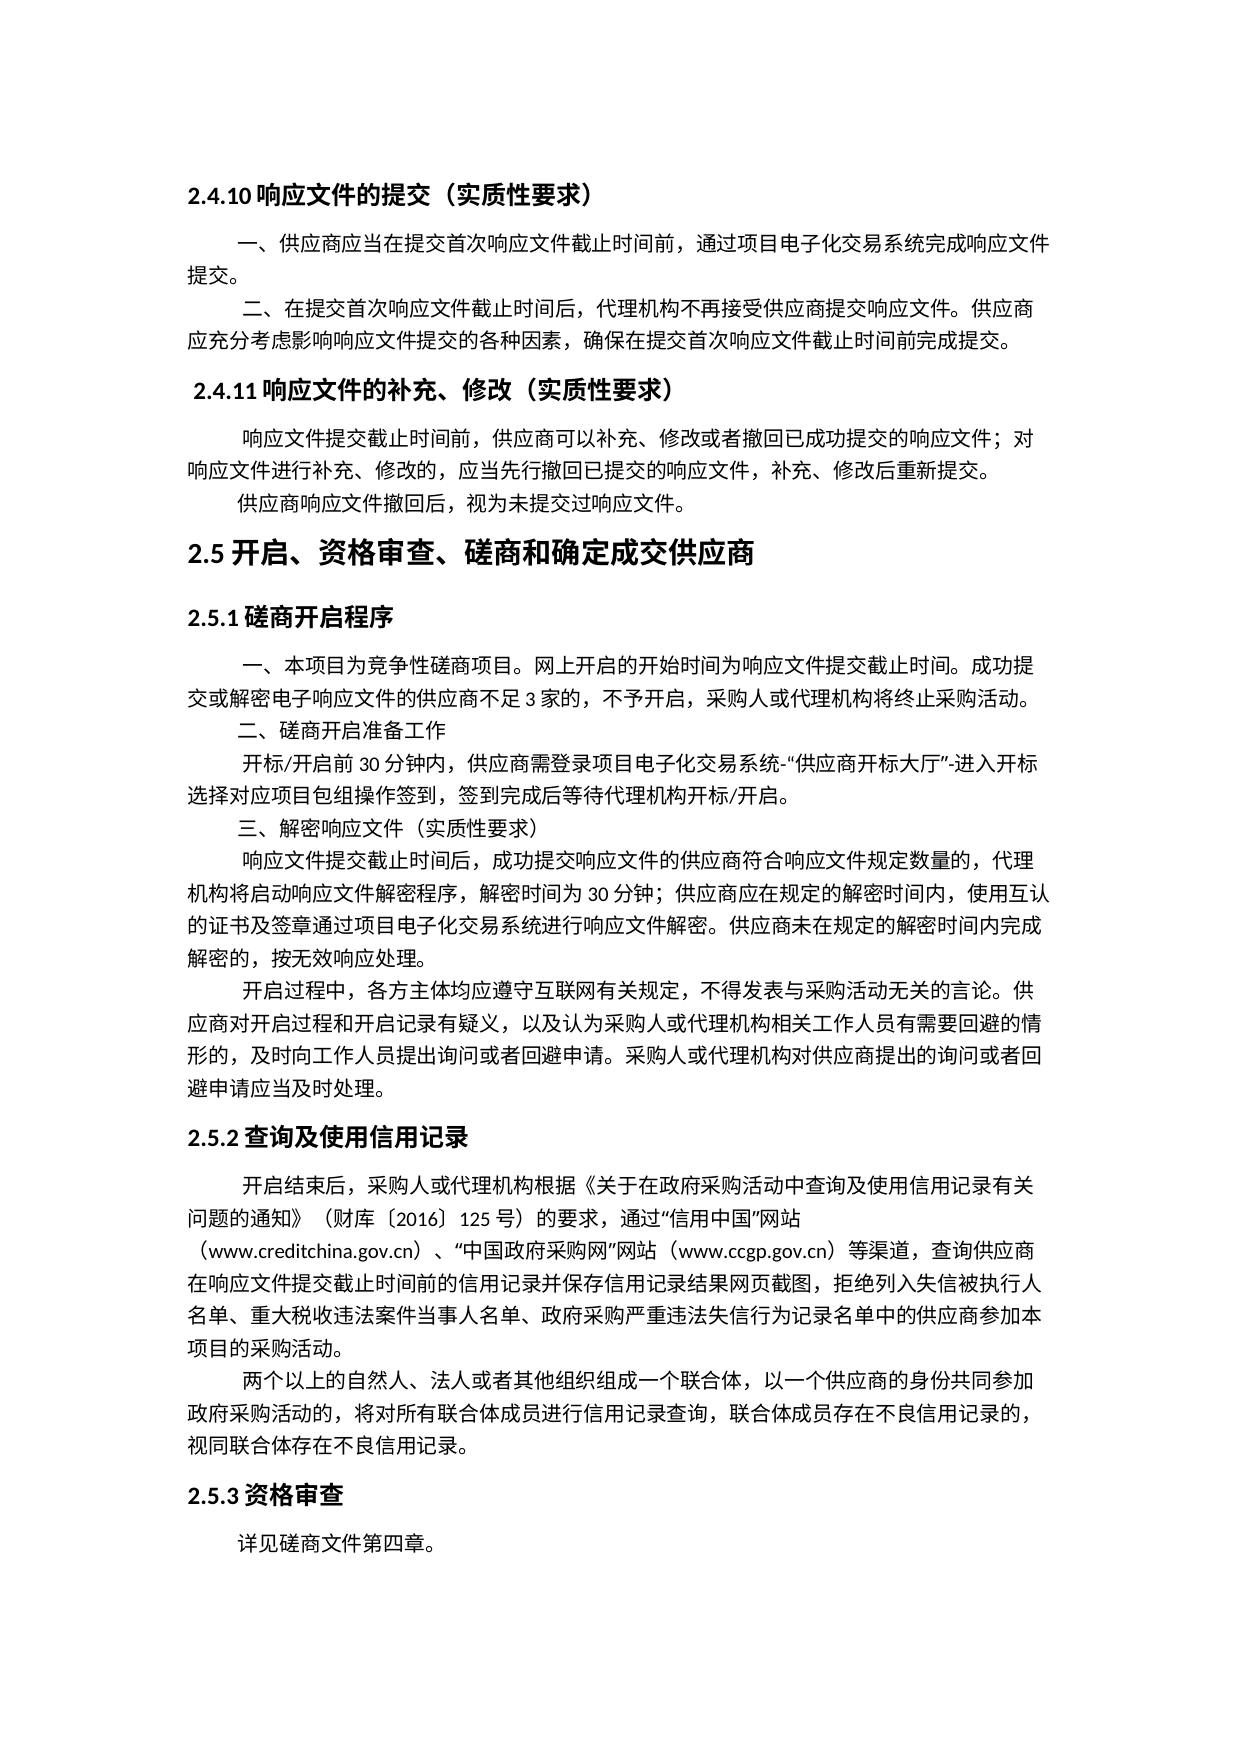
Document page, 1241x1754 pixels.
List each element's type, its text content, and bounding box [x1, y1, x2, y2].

text 三、解密响应文件（实质性要求） [187, 812, 1053, 844]
text 二、在提交首次响应文件截止时间后，代理机构不再接受供应商提交响应文件。供应商应充分考虑影响响应文件提交的各种因素，确保在提交首次响应文件截止时间前完成提交。 [187, 292, 1053, 357]
text 一、供应商应当在提交首次响应文件截止时间前，通过项目电子化交易系统完成响应文件提交。 [187, 227, 1053, 292]
text 2.5.1磋商开启程序 [187, 584, 1053, 649]
text 供应商响应文件撤回后，视为未提交过响应文件。 [187, 487, 1053, 519]
text 2.4.11响应文件的补充、修改（实质性要求） [187, 357, 1053, 422]
text 2.4.10响应文件的提交（实质性要求） [187, 162, 1053, 227]
text 二、磋商开启准备工作 [187, 714, 1053, 747]
text 响应文件提交截止时间前，供应商可以补充、修改或者撤回已成功提交的响应文件；对响应文件进行补充、修改的，应当先行撤回已提交的响应文件，补充、修改后重新提交。 [187, 422, 1053, 487]
text 开启结束后，采购人或代理机构根据《关于在政府采购活动中查询及使用信用记录有关问题的通知》（财库〔2016〕125号）的要求，通过“信用中国”网站（www.creditchina.gov.cn）、“中国政府采购网”网站（www.ccgp.gov.cn）等渠道，查询供应商在响应文件提交截止时间前的信用记录并保存信用记录结果网页截图，拒绝列入失信被执行人名单、重大税收违法案件当事人名单、政府采购严重违法失信行为记录名单中的供应商参加本项目的采购活动。 [187, 1169, 1053, 1364]
text 2.5.2查询及使用信用记录 [187, 1104, 1053, 1169]
text 响应文件提交截止时间后，成功提交响应文件的供应商符合响应文件规定数量的，代理机构将启动响应文件解密程序，解密时间为30分钟；供应商应在规定的解密时间内，使用互认的证书及签章通过项目电子化交易系统进行响应文件解密。供应商未在规定的解密时间内完成解密的，按无效响应处理。 [187, 844, 1053, 974]
text 2.5开启、资格审查、磋商和确定成交供应商 [187, 519, 1053, 584]
text 两个以上的自然人、法人或者其他组织组成一个联合体，以一个供应商的身份共同参加政府采购活动的，将对所有联合体成员进行信用记录查询，联合体成员存在不良信用记录的，视同联合体存在不良信用记录。 [187, 1364, 1053, 1462]
text 2.5.3资格审查 [187, 1462, 1053, 1527]
text 详见磋商文件第四章。 [187, 1527, 1053, 1559]
text 一、本项目为竞争性磋商项目。网上开启的开始时间为响应文件提交截止时间。成功提交或解密电子响应文件的供应商不足3家的，不予开启，采购人或代理机构将终止采购活动。 [187, 649, 1053, 714]
text 开启过程中，各方主体均应遵守互联网有关规定，不得发表与采购活动无关的言论。供应商对开启过程和开启记录有疑义，以及认为采购人或代理机构相关工作人员有需要回避的情形的，及时向工作人员提出询问或者回避申请。采购人或代理机构对供应商提出的询问或者回避申请应当及时处理。 [187, 974, 1053, 1104]
text 开标/开启前30分钟内，供应商需登录项目电子化交易系统-“供应商开标大厅”-进入开标选择对应项目包组操作签到，签到完成后等待代理机构开标/开启。 [187, 747, 1053, 812]
